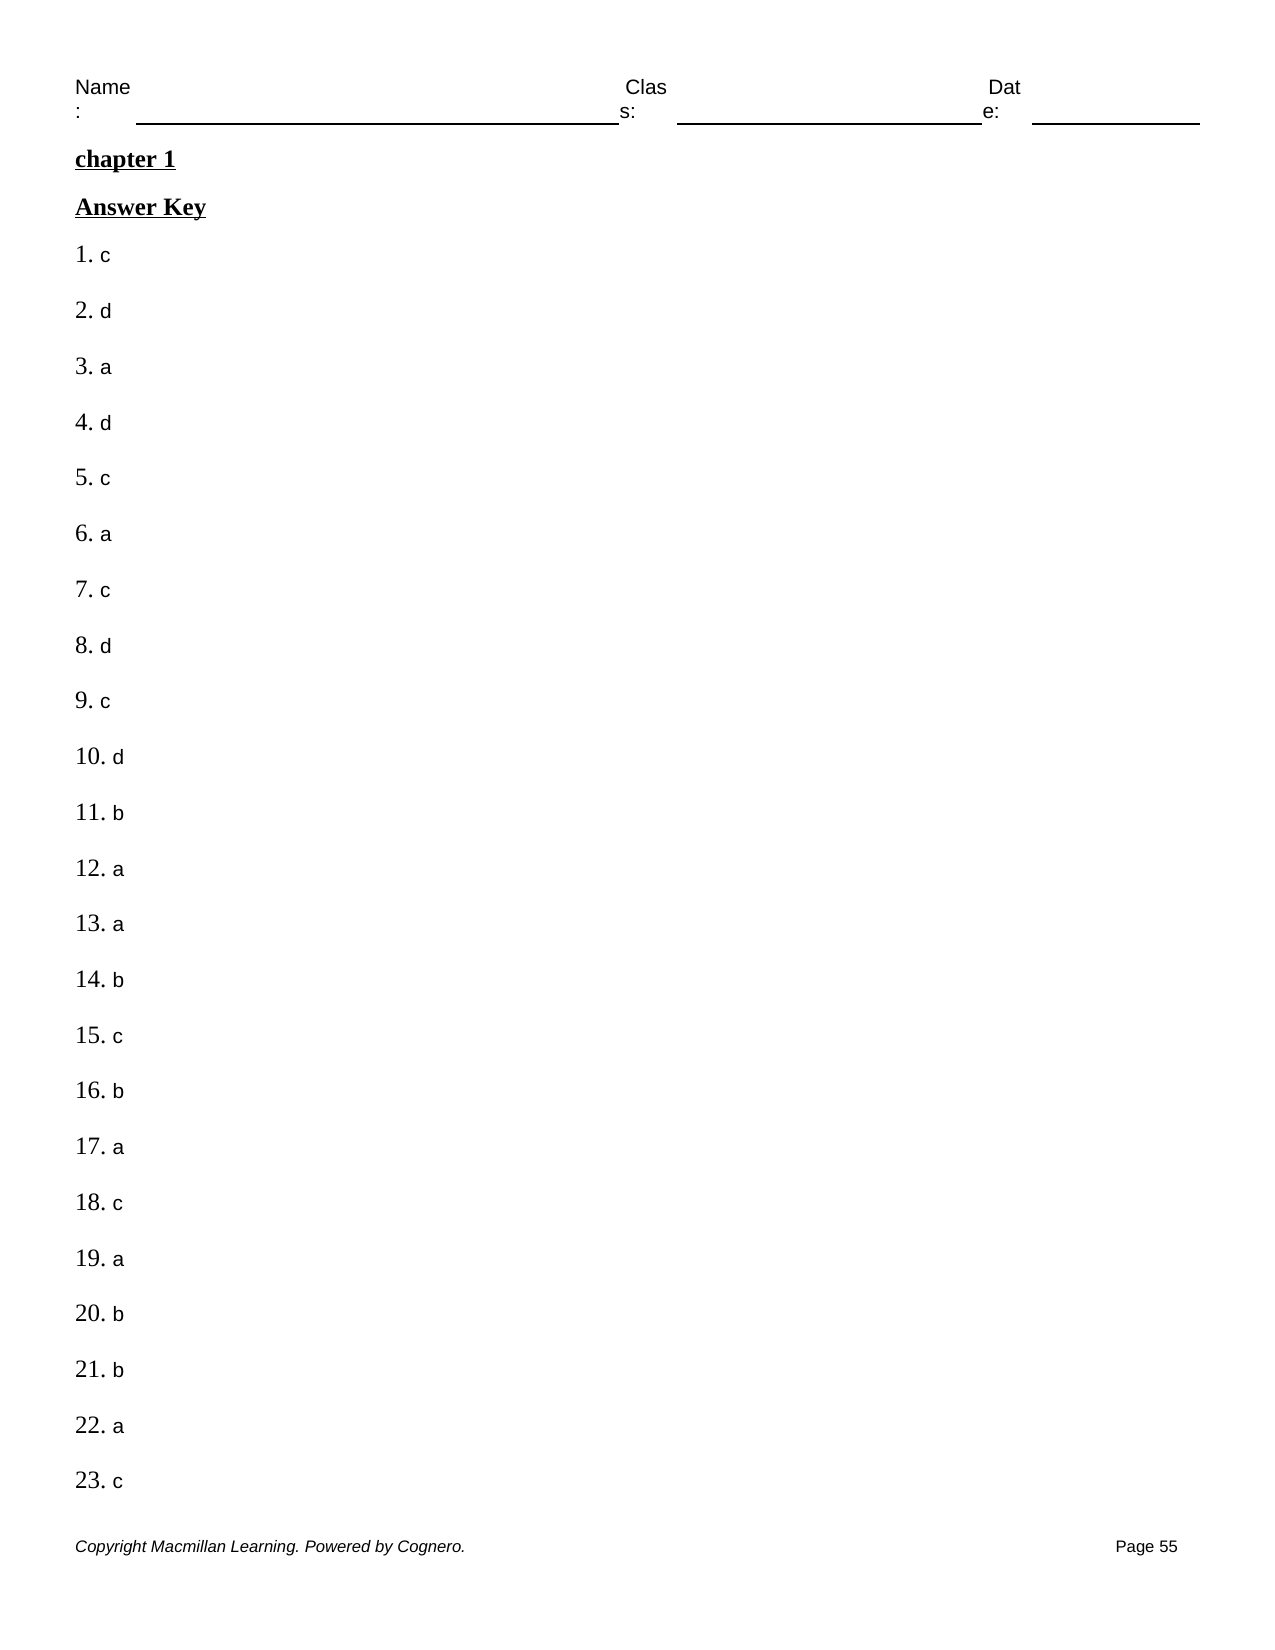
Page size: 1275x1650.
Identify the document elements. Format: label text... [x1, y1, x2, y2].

table_header 12. a [75, 853, 1200, 881]
table_header 23. c [75, 1466, 1200, 1494]
table_header 21. b [75, 1354, 1200, 1383]
table_header 3. a [75, 351, 1200, 380]
table_header 16. b [75, 1076, 1200, 1104]
table_header 8. d [75, 630, 1200, 658]
table_header 1. c [75, 240, 1200, 268]
table_header 20. b [75, 1299, 1200, 1327]
table_header 9. c [75, 685, 1200, 714]
table_header 11. b [75, 797, 1200, 826]
table_header 17. a [75, 1131, 1200, 1160]
table_header 5. c [75, 463, 1200, 491]
table_header 22. a [75, 1410, 1200, 1439]
table_header 7. c [75, 574, 1200, 603]
table_header 6. a [75, 518, 1200, 547]
text Answer Key [75, 192, 1200, 239]
table_header 4. d [75, 407, 1200, 436]
table_header 2. d [75, 295, 1200, 324]
table_header 19. a [75, 1243, 1200, 1271]
table_header 10. d [75, 741, 1200, 770]
table_header 14. b [75, 964, 1200, 993]
table_header 15. c [75, 1020, 1200, 1048]
table_header 13. a [75, 908, 1200, 937]
table_header 18. c [75, 1187, 1200, 1216]
